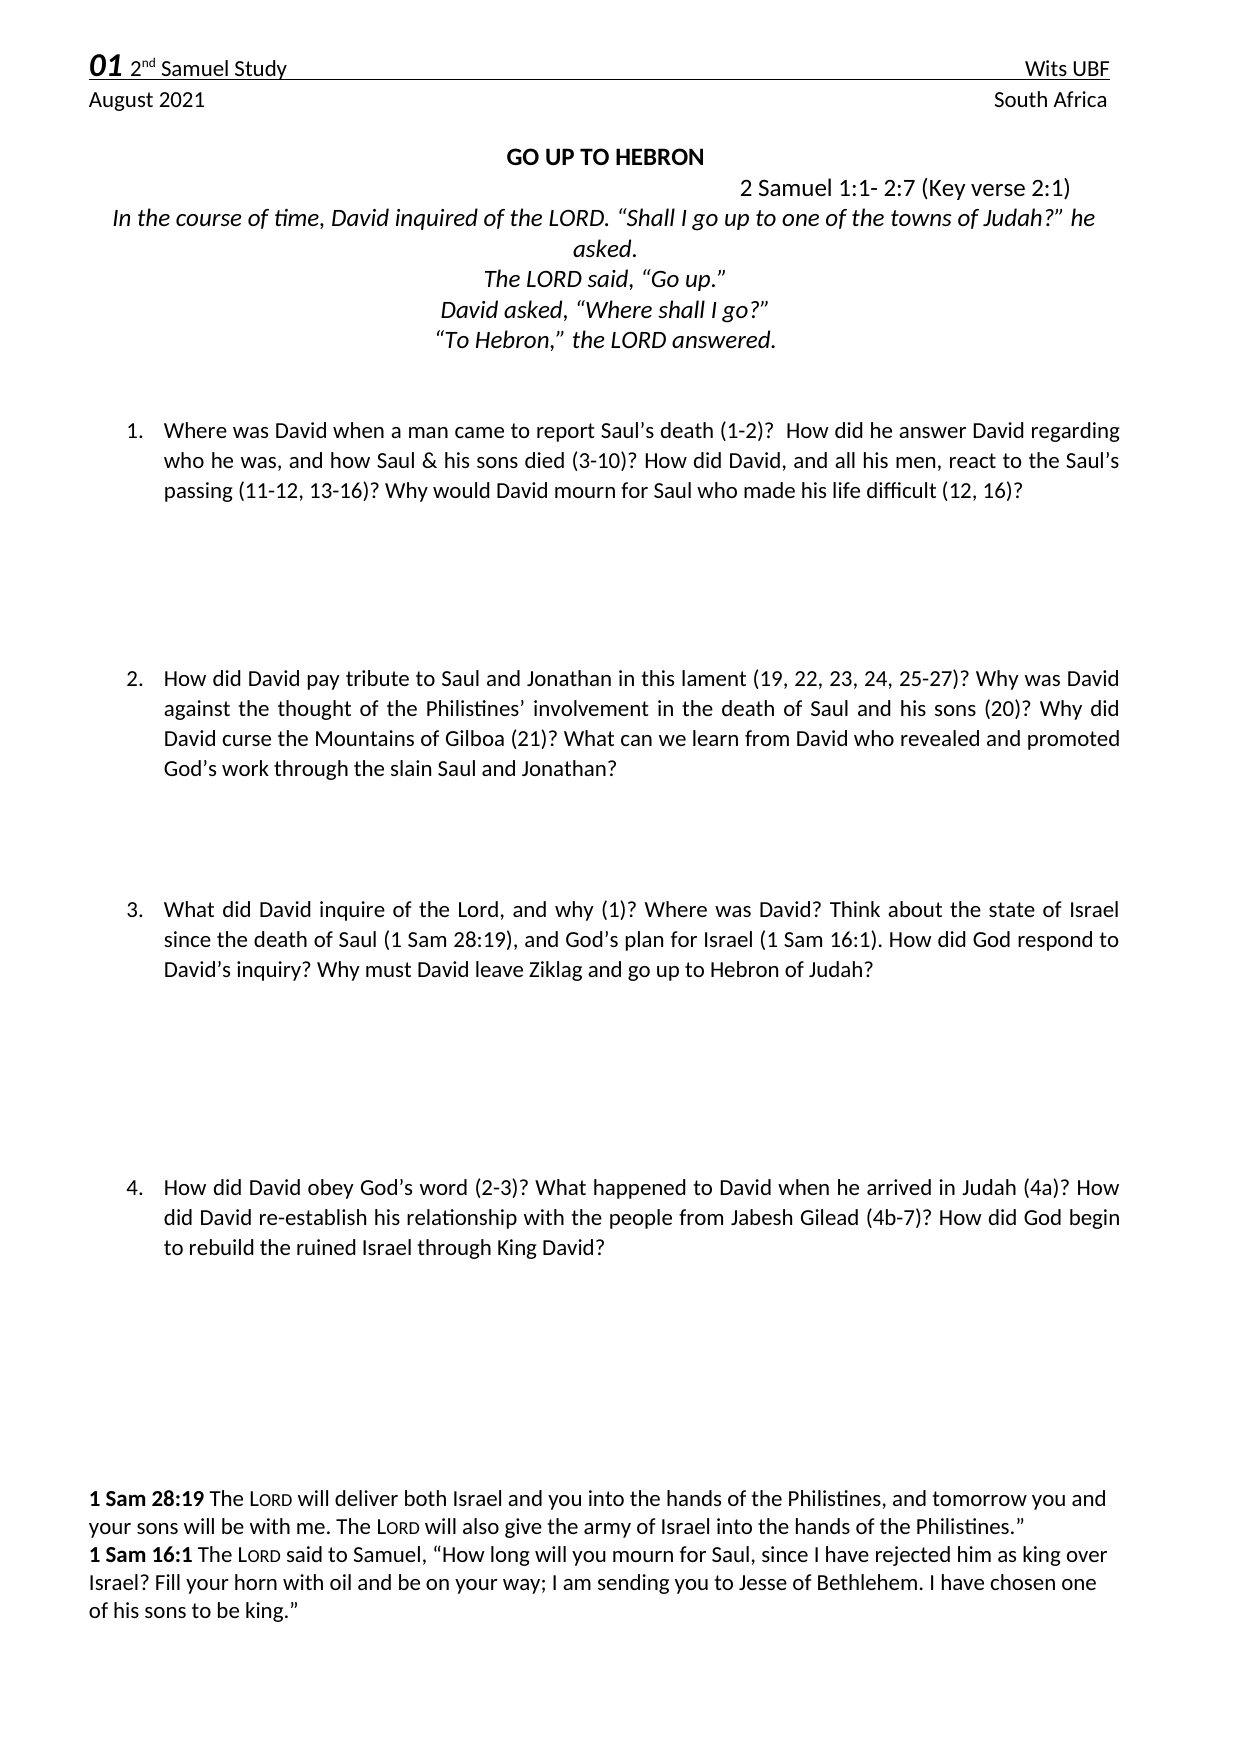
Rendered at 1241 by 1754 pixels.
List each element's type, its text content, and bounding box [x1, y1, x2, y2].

list How did David pay tribute to Saul and Jonathan in this lament (19, 22, 23, 24, 25-27)? Why was David against the thought of the Philistines’ involvement in the death of Saul and his sons (20)? Why did David curse the Mountains of Gilboa (21)? What can we learn from David who revealed and promoted God’s work through the slain Saul and Jonathan? [126, 664, 1122, 782]
list How did David obey God’s word (2-3)? What happened to David when he arrived in Judah (4a)? How did David re-establish his relationship with the people from Jabesh Gilead (4b-7)? How did God begin to rebuild the ruined Israel through King David? [126, 1173, 1122, 1262]
text The LORD said, “Go up.” [89, 263, 1122, 294]
list Where was David when a man came to report Saul’s death (1-2)? How did he answer David regarding who he was, and how Saul & his sons died (3-10)? How did David, and all his men, react to the Saul’s passing (11-12, 13-16)? Why would David mourn for Saul who made his life difficult (12, 16)? [126, 416, 1122, 504]
text 2 Samuel 1:1- 2:7 (Key verse 2:1) [89, 172, 1122, 202]
list What did David inquire of the Lord, and why (1)? Where was David? Think about the state of Israel since the death of Saul (1 Sam 28:19), and God’s plan for Israel (1 Sam 16:1). How did God respond to David’s inquiry? Why must David leave Ziklag and go up to Hebron of Judah? [126, 895, 1122, 983]
text “To Hebron,” the LORD answered. [89, 324, 1122, 355]
text David asked, “Where shall I go?” [89, 294, 1122, 324]
text In the course of time, David inquired of the LORD. “Shall I go up to one of the towns of Judah?” he asked. [89, 202, 1122, 263]
text GO UP TO HEBRON [89, 141, 1122, 172]
